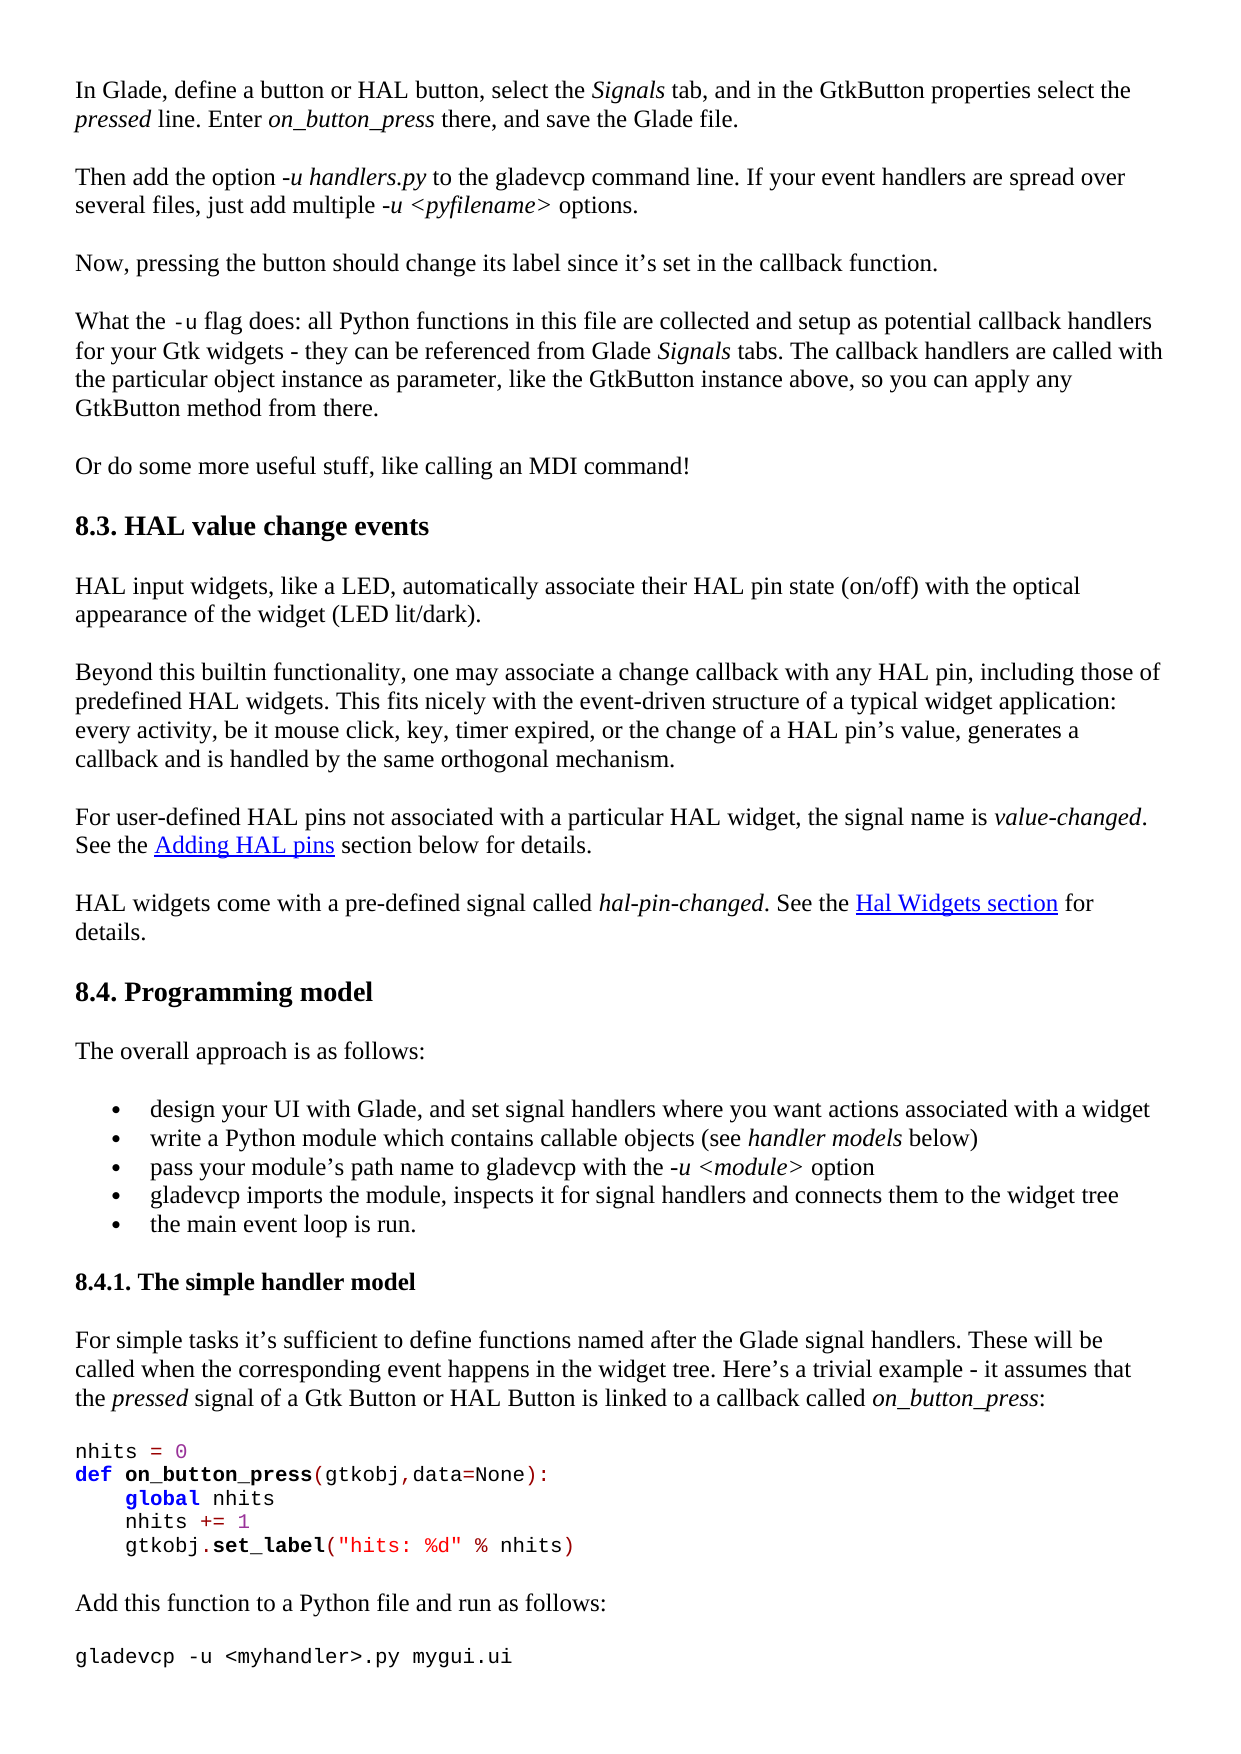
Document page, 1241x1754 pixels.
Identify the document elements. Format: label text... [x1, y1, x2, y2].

text gladevcp -u <myhandler>.py mygui.ui [75, 1646, 1165, 1669]
text 8.4.1. The simple handler model [75, 1267, 1165, 1296]
text Or do some more useful stuff, like calling an MDI command! [75, 451, 1165, 480]
list design your UI with Glade, and set signal handlers where you want actions associated with a widget [112, 1094, 1165, 1123]
text For user-defined HAL pins not associated with a particular HAL widget, the signal name is value-changed. See the Adding HAL pins section below for details. [75, 802, 1165, 859]
text For simple tasks it’s sufficient to define functions named after the Glade signal handlers. These will be called when the corresponding event happens in the widget tree. Here’s a trivial example - it assumes that the pressed signal of a Gtk Button or HAL Button is linked to a callback called on_button_press: [75, 1325, 1165, 1411]
text nhits = 0 [75, 1441, 1165, 1464]
text Beyond this builtin functionality, one may associate a change callback with any HAL pin, including those of predefined HAL widgets. This fits nicely with the event-driven structure of a typical widget application: every activity, be it mouse click, key, timer expired, or the change of a HAL pin’s value, generates a callback and is handled by the same orthogonal mechanism. [75, 657, 1165, 772]
text gtkobj.set_label("hits: %d" % nhits) [75, 1535, 1165, 1559]
text HAL input widgets, like a LED, automatically associate their HAL pin state (on/off) with the optical appearance of the widget (LED lit/dark). [75, 571, 1165, 628]
text 8.3. HAL value change events [75, 509, 1165, 542]
text The overall approach is as follows: [75, 1036, 1165, 1065]
list write a Python module which contains callable objects (see handler models below) [112, 1123, 1165, 1152]
text 8.4. Programming model [75, 975, 1165, 1007]
text nhits += 1 [75, 1512, 1165, 1535]
text In Glade, define a button or HAL button, select the Signals tab, and in the GtkButton properties select the pressed line. Enter on_button_press there, and save the Glade file. [75, 75, 1165, 132]
text What the -u flag does: all Python functions in this file are collected and setup as potential callback handlers for your Gtk widgets - they can be referenced from Glade Signals tabs. The callback handlers are called with the particular object instance as parameter, like the GtkButton instance above, so you can apply any GtkButton method from there. [75, 306, 1165, 422]
list the main event loop is run. [112, 1209, 1165, 1238]
text global nhits [75, 1488, 1165, 1512]
text def on_button_press(gtkobj,data=None): [75, 1464, 1165, 1488]
text Add this function to a Python file and run as follows: [75, 1588, 1165, 1617]
text HAL widgets come with a pre-defined signal called hal-pin-changed. See the Hal Widgets section for details. [75, 888, 1165, 946]
text Then add the option -u handlers.py to the gladevcp command line. If your event handlers are spread over several files, just add multiple -u <pyfilename> options. [75, 162, 1165, 219]
text Now, pressing the button should change its label since it’s set in the callback function. [75, 248, 1165, 277]
list pass your module’s path name to gladevcp with the -u <module> option [112, 1152, 1165, 1181]
list gladevcp imports the module, inspects it for signal handlers and connects them to the widget tree [112, 1181, 1165, 1209]
